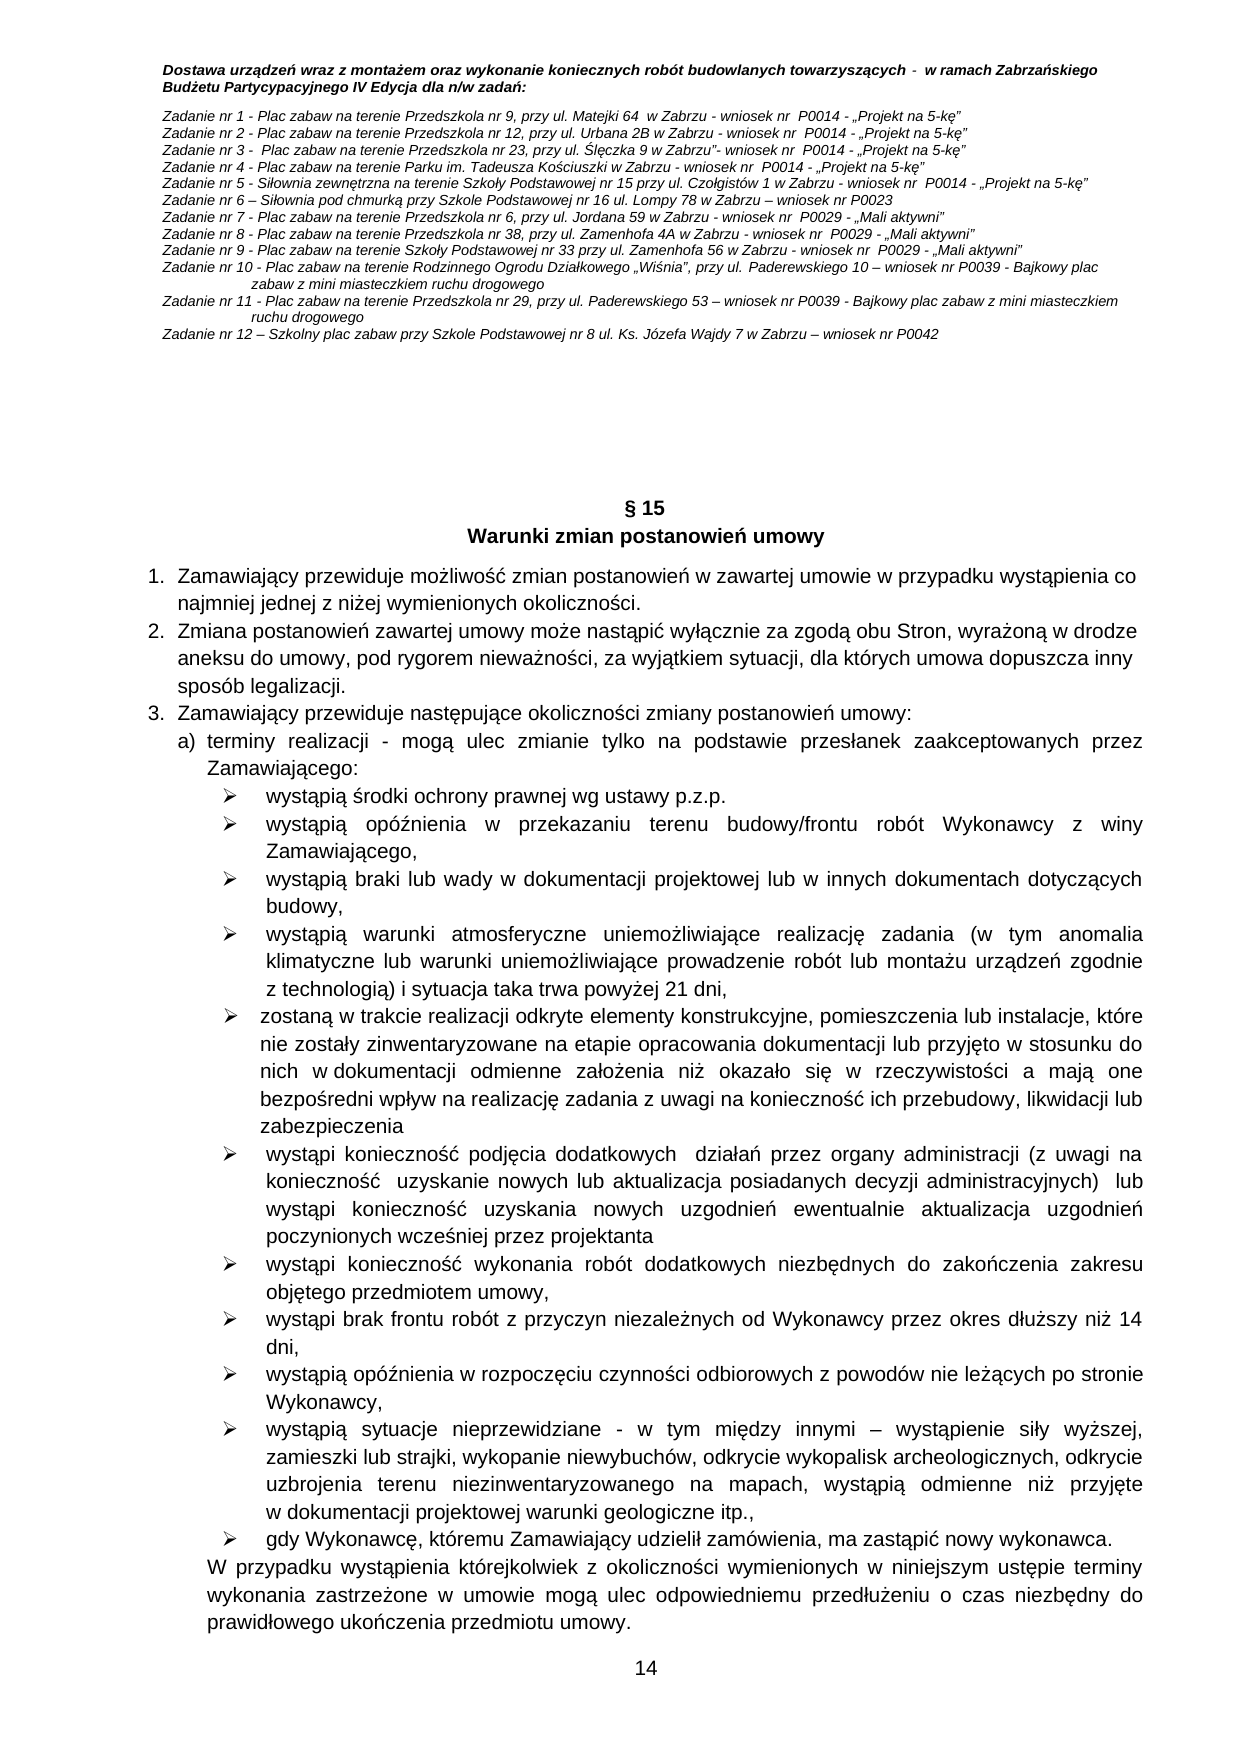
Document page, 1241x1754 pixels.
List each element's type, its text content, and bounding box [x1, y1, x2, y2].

list wystąpi konieczność podjęcia dodatkowych działań przez organy administracji (z uwagi na konieczność uzyskanie nowych lub aktualizacja posiadanych decyzji administracyjnych) lub wystąpi konieczność uzyskania nowych uzgodnień ewentualnie aktualizacja uzgodnień poczynionych wcześniej przez projektanta [222, 1142, 1144, 1248]
list terminy realizacji - mogą ulec zmianie tylko na podstawie przesłanek zaakceptowanych przez Zamawiającego: [177, 729, 1144, 780]
list Zamawiający przewiduje możliwość zmian postanowień w zawartej umowie w przypadku wystąpienia co najmniej jednej z niżej wymienionych okoliczności. [148, 564, 1144, 615]
list wystąpi brak frontu robót z przyczyn niezależnych od Wykonawcy przez okres dłuższy niż 14 dni, [222, 1307, 1144, 1358]
list wystąpią sytuacje nieprzewidziane - w tym między innymi – wystąpienie siły wyższej, zamieszki lub strajki, wykopanie niewybuchów, odkrycie wykopalisk archeologicznych, odkrycie uzbrojenia terenu niezinwentaryzowanego na mapach, wystąpią odmienne niż przyjęte w dokumentacji projektowej warunki geologiczne itp., [222, 1417, 1144, 1524]
list wystąpią warunki atmosferyczne uniemożliwiające realizację zadania (w tym anomalia klimatyczne lub warunki uniemożliwiające prowadzenie robót lub montażu urządzeń zgodnie z technologią) i sytuacja taka trwa powyżej 21 dni, [222, 922, 1144, 1001]
list wystąpią opóźnienia w rozpoczęciu czynności odbiorowych z powodów nie leżących po stronie Wykonawcy, [222, 1362, 1144, 1414]
list wystąpi konieczność wykonania robót dodatkowych niezbędnych do zakończenia zakresu objętego przedmiotem umowy, [222, 1252, 1144, 1303]
list Zamawiający przewiduje następujące okoliczności zmiany postanowień umowy: [148, 701, 1144, 725]
text § 15 [148, 496, 1142, 520]
list wystąpią środki ochrony prawnej wg ustawy p.z.p. [222, 784, 1144, 808]
list wystąpią braki lub wady w dokumentacji projektowej lub w innych dokumentach dotyczących budowy, [222, 866, 1144, 918]
list gdy Wykonawcę, któremu Zamawiający udzielił zamówienia, ma zastąpić nowy wykonawca. [222, 1527, 1144, 1551]
list zostaną w trakcie realizacji odkryte elementy konstrukcyjne, pomieszczenia lub instalacje, które nie zostały zinwentaryzowane na etapie opracowania dokumentacji lub przyjęto w stosunku do nich w dokumentacji odmienne założenia niż okazało się w rzeczywistości a mają one bezpośredni wpływ na realizację zadania z uwagi na konieczność ich przebudowy, likwidacji lub zabezpieczenia [223, 1004, 1144, 1138]
text W przypadku wystąpienia którejkolwiek z okoliczności wymienionych w niniejszym ustępie terminy wykonania zastrzeżone w umowie mogą ulec odpowiedniemu przedłużeniu o czas niezbędny do prawidłowego ukończenia przedmiotu umowy. [207, 1555, 1144, 1634]
list Zmiana postanowień zawartej umowy może nastąpić wyłącznie za zgodą obu Stron, wyrażoną w drodze aneksu do umowy, pod rygorem nieważności, za wyjątkiem sytuacji, dla których umowa dopuszcza inny sposób legalizacji. [148, 619, 1144, 698]
list wystąpią opóźnienia w przekazaniu terenu budowy/frontu robót Wykonawcy z winy Zamawiającego, [222, 811, 1144, 863]
text Warunki zmian postanowień umowy [148, 524, 1144, 548]
